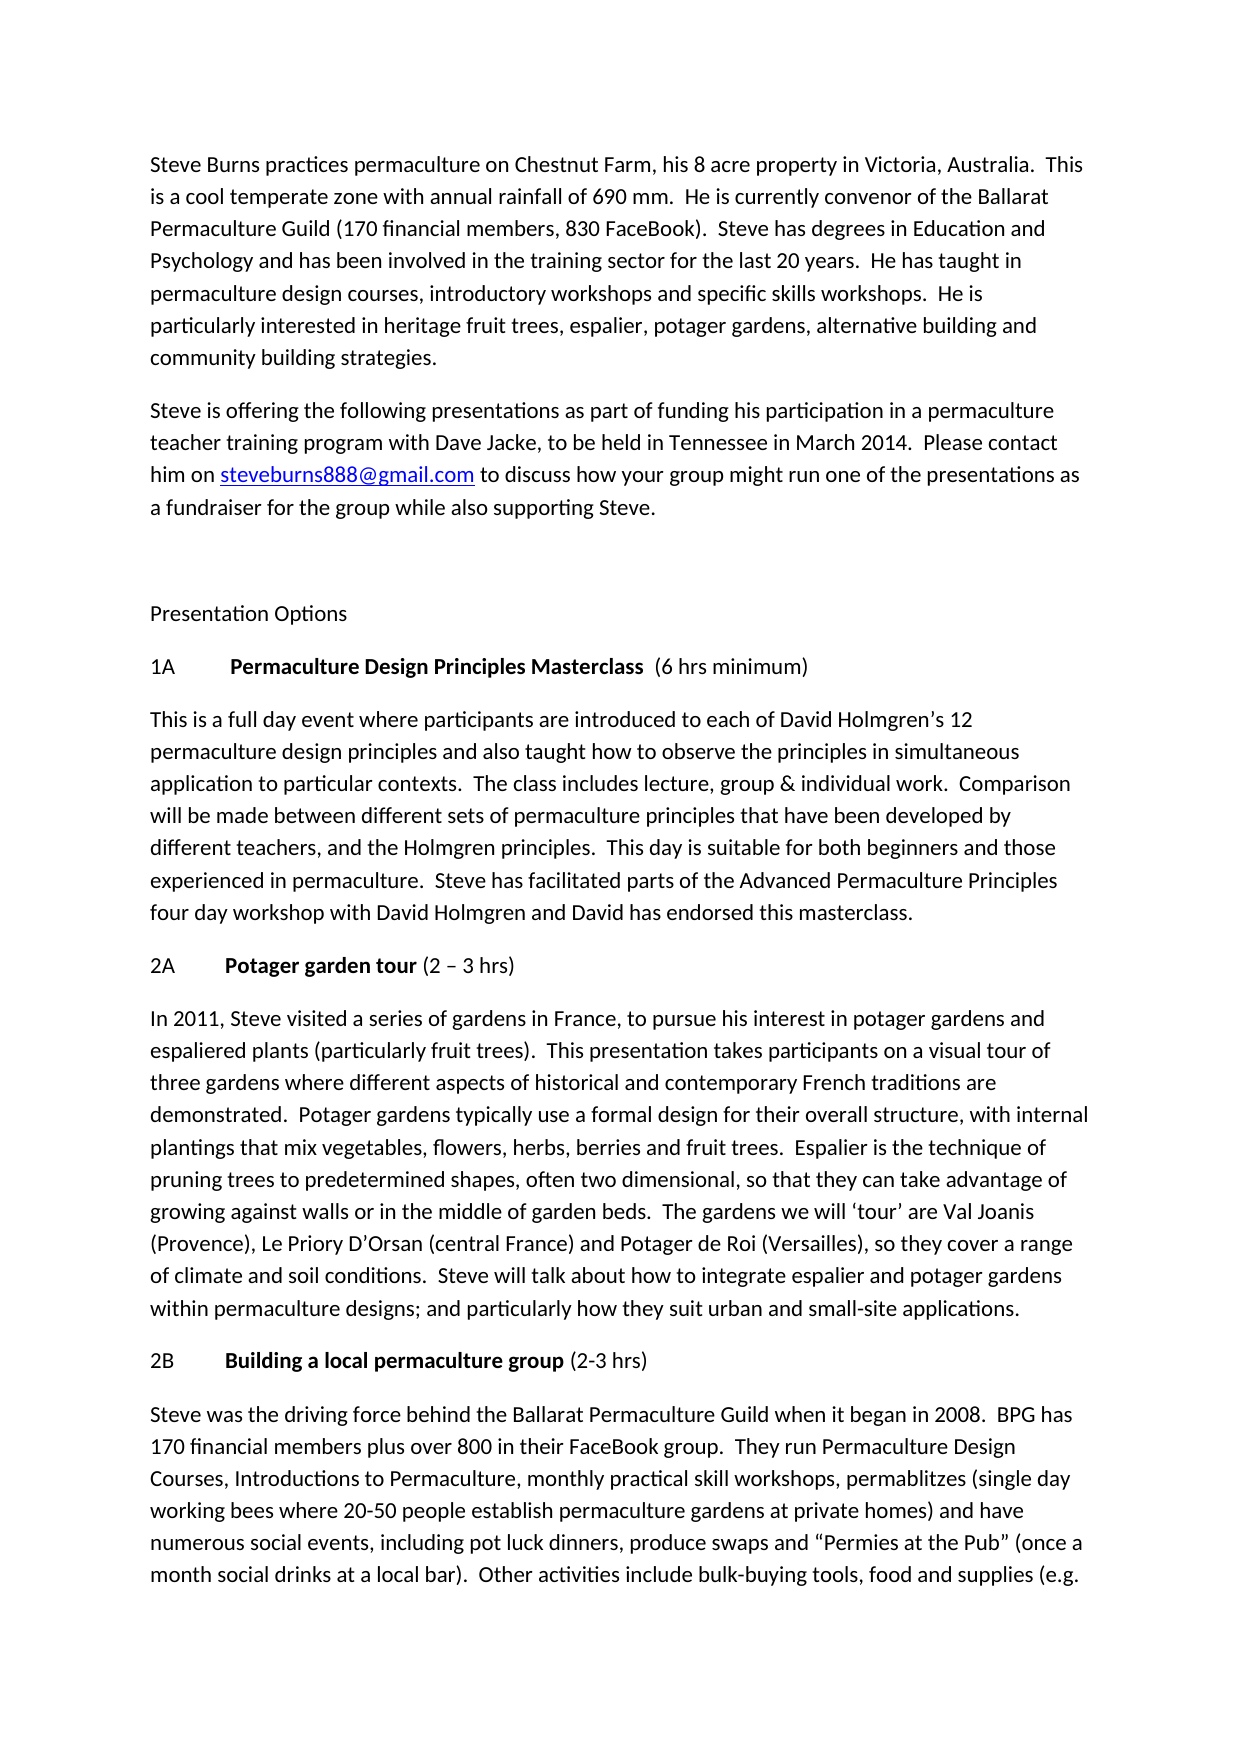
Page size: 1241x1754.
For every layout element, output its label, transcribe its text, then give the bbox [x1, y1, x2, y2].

text Steve is offering the following presentations as part of funding his participation in a permaculture teacher training program with Dave Jacke, to be held in Tennessee in March 2014. Please contact him on steveburns888@gmail.com to discuss how your group might run one of the presentations as a fundraiser for the group while also supporting Steve. [150, 396, 1090, 521]
text Steve Burns practices permaculture on Chestnut Farm, his 8 acre property in Victoria, Australia. This is a cool temperate zone with annual rainfall of 690 mm. He is currently convenor of the Ballarat Permaculture Guild (170 financial members, 830 FaceBook). Steve has degrees in Education and Psychology and has been involved in the training sector for the last 20 years. He has taught in permaculture design courses, introductory workshops and specific skills workshops. He is particularly interested in heritage fruit trees, espalier, potager gardens, alternative building and community building strategies. [150, 150, 1090, 371]
text Presentation Options [150, 599, 1090, 627]
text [150, 1400, 1090, 1589]
text 2A Potager garden tour (2 – 3 hrs) [150, 951, 1090, 979]
text 2B Building a local permaculture group (2-3 hrs) [150, 1347, 1090, 1375]
text 1A Permaculture Design Principles Masterclass (6 hrs minimum) [150, 652, 1090, 680]
text In 2011, Steve visited a series of gardens in France, to pursue his interest in potager gardens and espaliered plants (particularly fruit trees). This presentation takes participants on a visual tour of three gardens where different aspects of historical and contemporary French traditions are demonstrated. Potager gardens typically use a formal design for their overall structure, with internal plantings that mix vegetables, flowers, herbs, berries and fruit trees. Espalier is the technique of pruning trees to predetermined shapes, often two dimensional, so that they can take advantage of growing against walls or in the middle of garden beds. The gardens we will ‘tour’ are Val Joanis (Provence), Le Priory D’Orsan (central France) and Potager de Roi (Versailles), so they cover a range of climate and soil conditions. Steve will talk about how to integrate espalier and potager gardens within permaculture designs; and particularly how they suit urban and small-site applications. [150, 1004, 1090, 1322]
text This is a full day event where participants are introduced to each of David Holmgren’s 12 permaculture design principles and also taught how to observe the principles in simultaneous application to particular contexts. The class includes lecture, group & individual work. Comparison will be made between different sets of permaculture principles that have been developed by different teachers, and the Holmgren principles. This day is suitable for both beginners and those experienced in permaculture. Steve has facilitated parts of the Advanced Permaculture Principles four day workshop with David Holmgren and David has endorsed this masterclass. [150, 705, 1090, 926]
